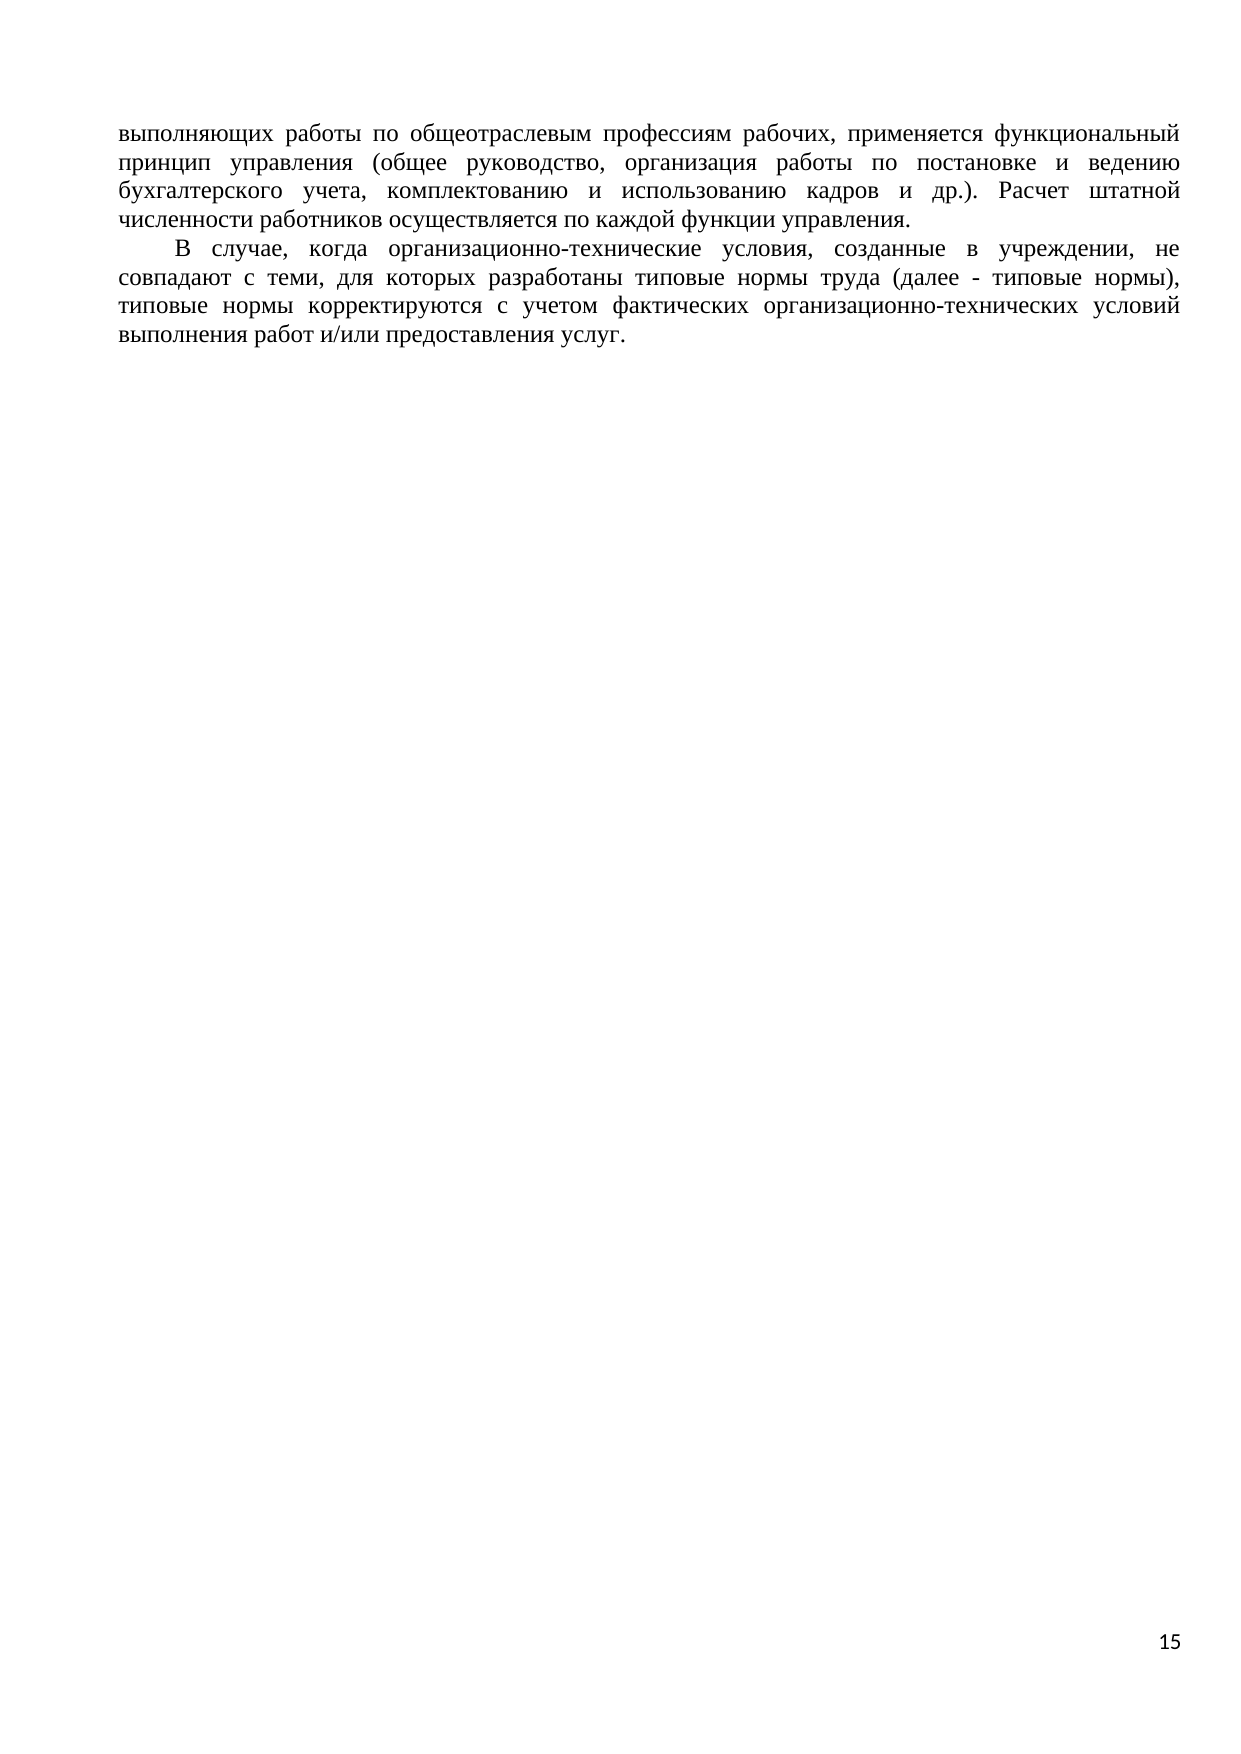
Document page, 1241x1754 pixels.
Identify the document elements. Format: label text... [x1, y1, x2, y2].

text В случае, когда организационно-технические условия, созданные в учреждении, не совпадают с теми, для которых разработаны типовые нормы труда (далее - типовые нормы), типовые нормы корректируются с учетом фактических организационно-технических условий выполнения работ и/или предоставления услуг. [118, 233, 1181, 348]
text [118, 118, 1181, 233]
